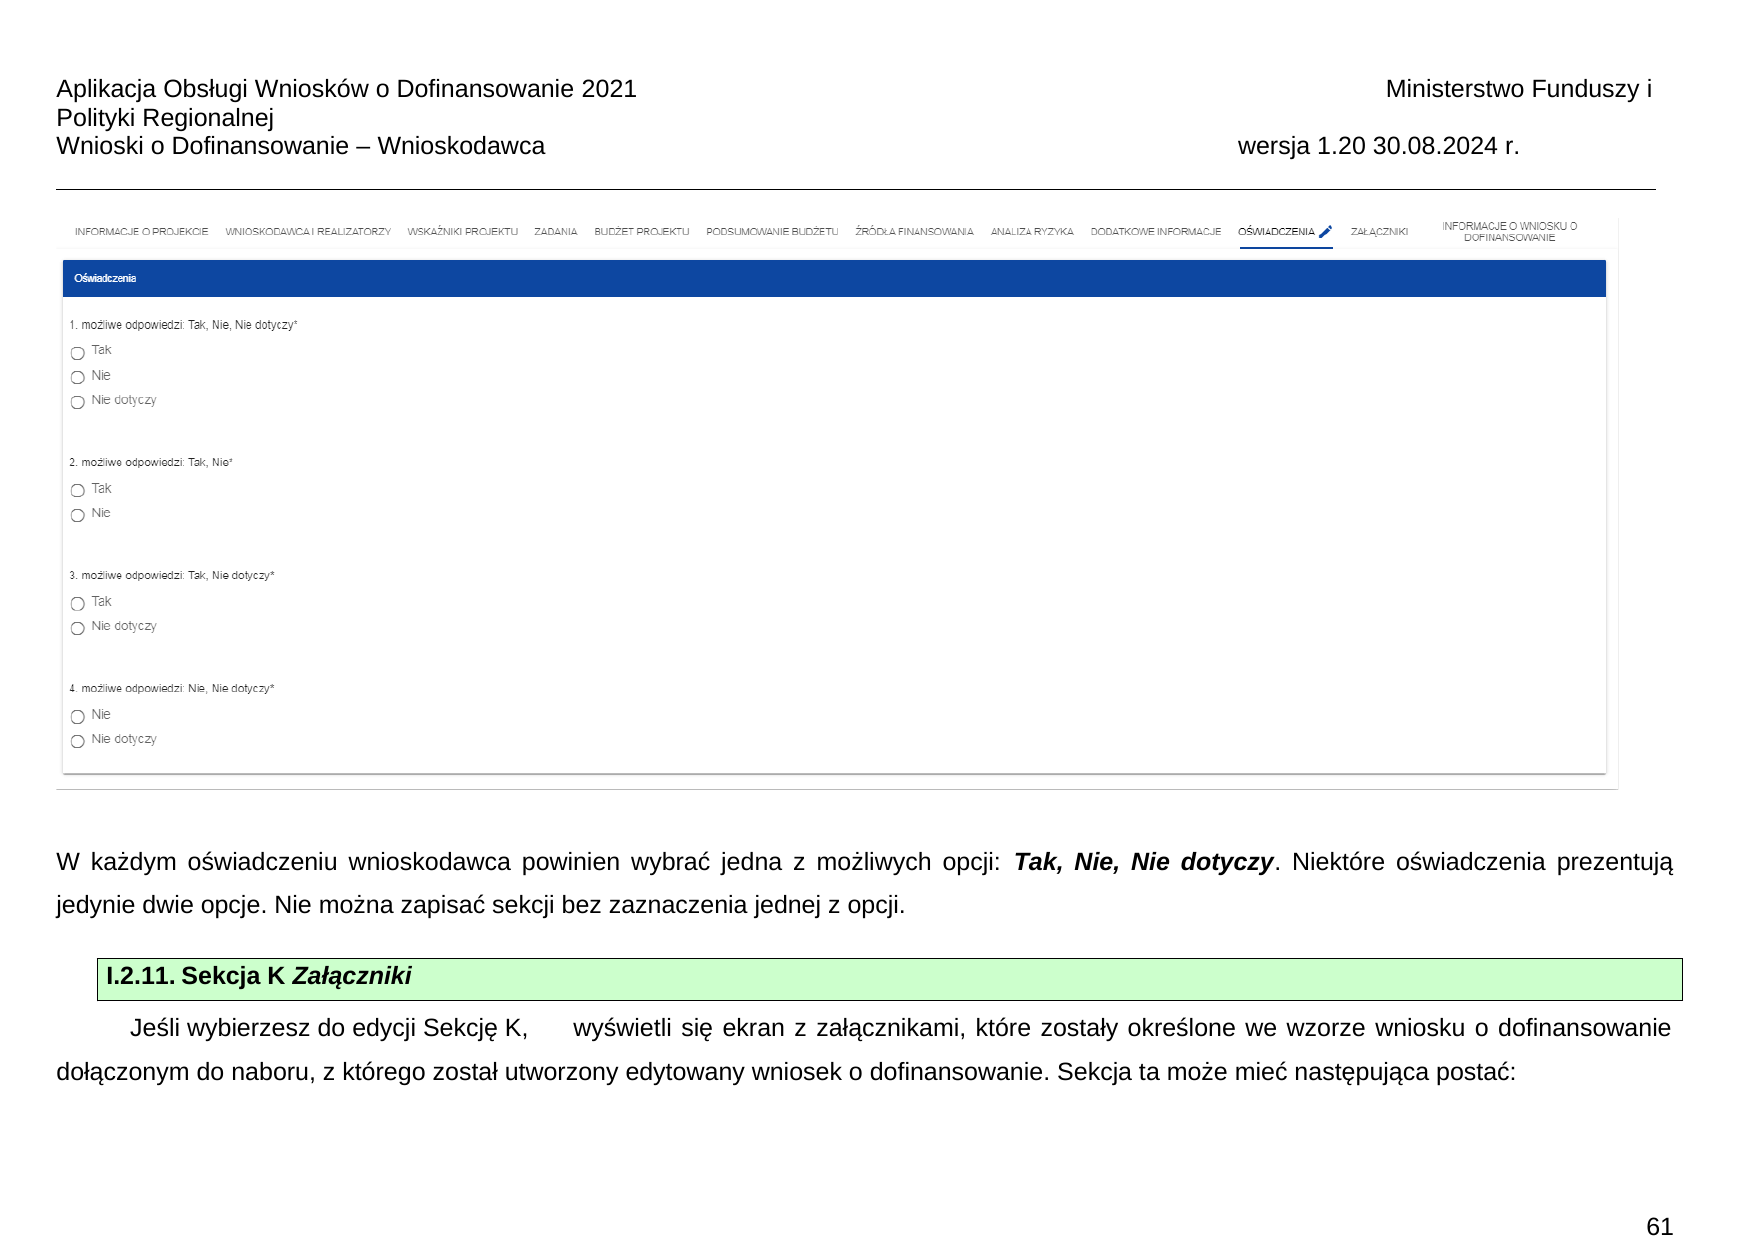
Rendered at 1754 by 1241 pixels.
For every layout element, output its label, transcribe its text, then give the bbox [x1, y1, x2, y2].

text Jeśli wybierzesz do edycji Sekcję K, wyświetli się ekran z załącznikami, które zostały określone we wzorze wniosku o dofinansowanie dołączonym do naboru, z którego został utworzony edytowany wniosek o dofinansowanie. Sekcja ta może mieć następująca postać: [56, 1013, 1674, 1085]
picture [56, 218, 1619, 790]
text W każdym oświadczeniu wnioskodawca powinien wybrać jedna z możliwych opcji: Tak, Nie, Nie dotyczy. Niektóre oświadczenia prezentują jedynie dwie opcje. Nie można zapisać sekcji bez zaznaczenia jednej z opcji. [56, 847, 1674, 919]
subtitle Sekcja K Załączniki [98, 959, 1682, 1000]
